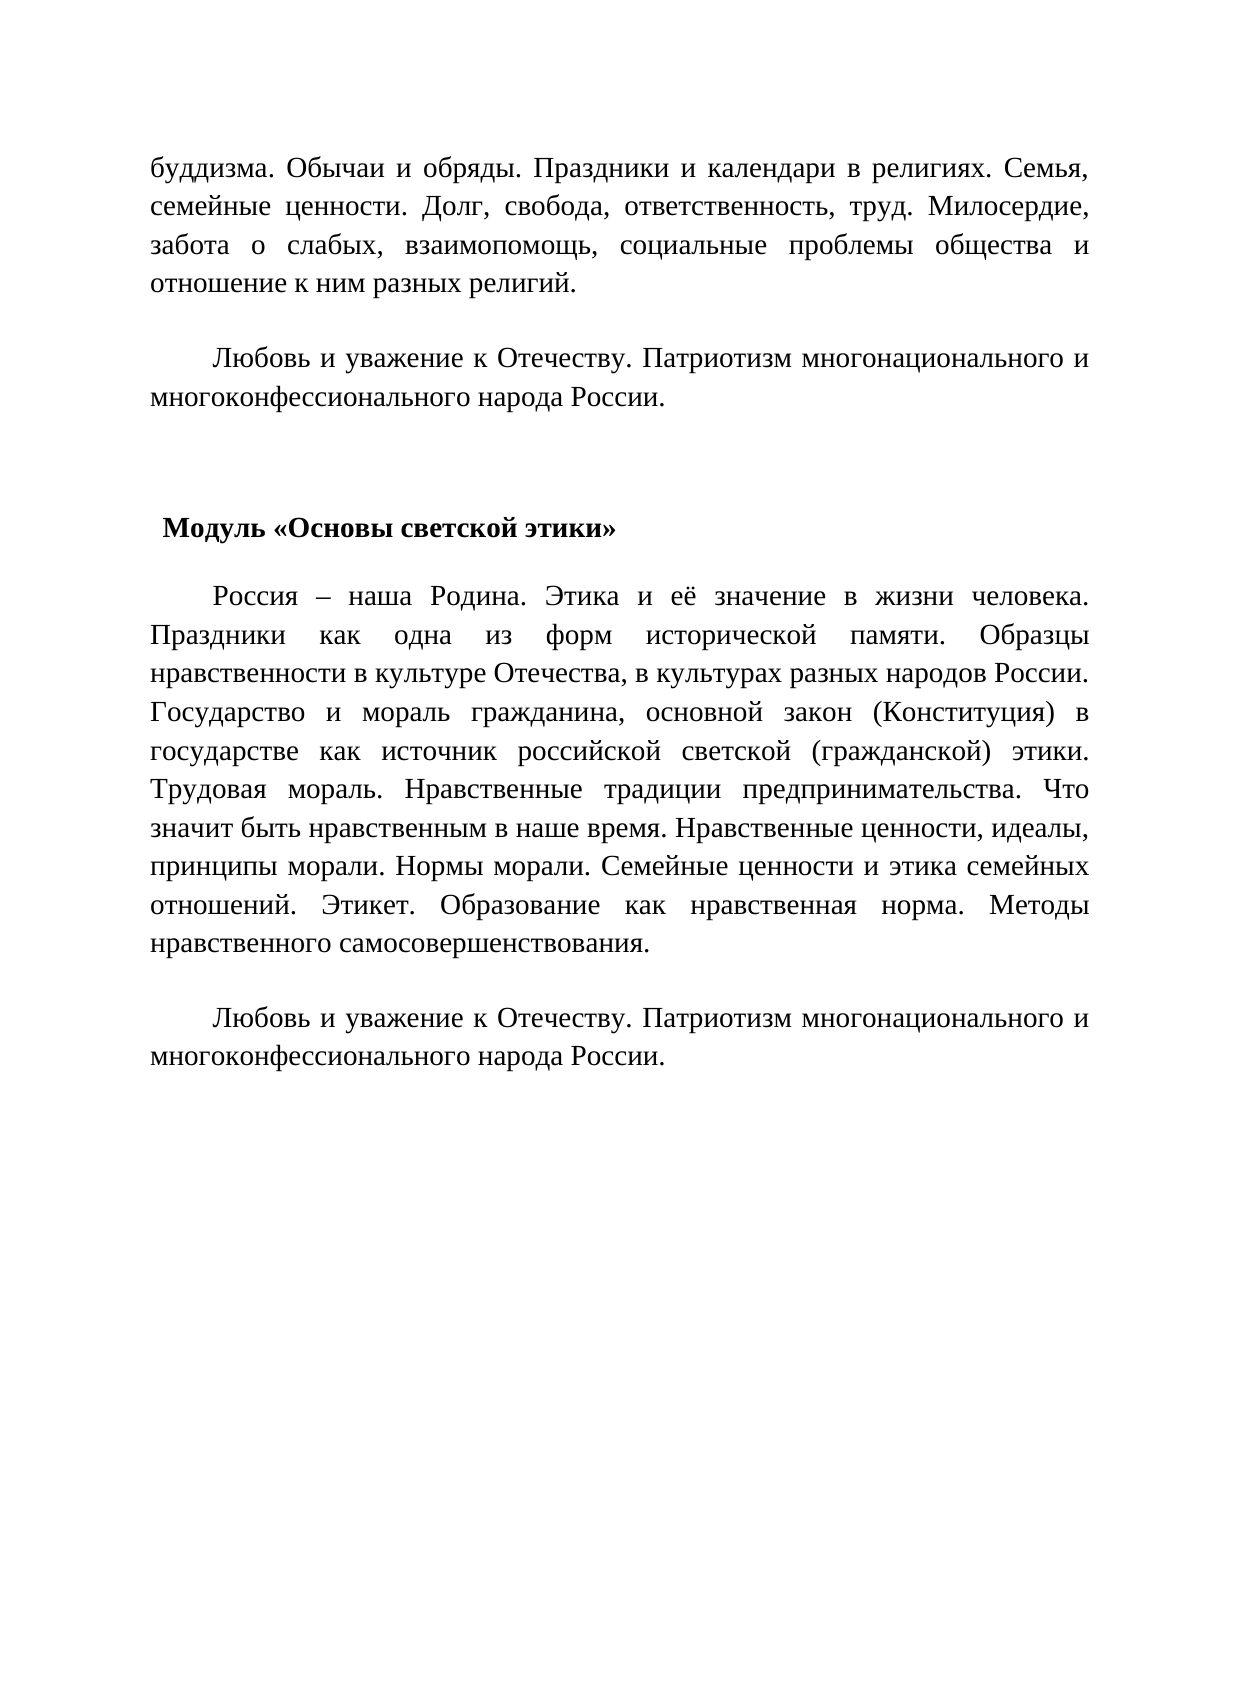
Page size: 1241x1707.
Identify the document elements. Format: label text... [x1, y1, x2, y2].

text Любовь и уважение к Отечеству. Патриотизм многонационального и многоконфессионального народа России. [150, 1000, 1090, 1072]
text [150, 150, 1090, 299]
text Любовь и уважение к Отечеству. Патриотизм многонационального и многоконфессионального народа России. [150, 340, 1090, 412]
text Россия – наша Родина. Этика и её значение в жизни человека. Праздники как одна из форм исторической памяти. Образцы нравственности в культуре Отечества, в культурах разных народов России. Государство и мораль гражданина, основной закон (Конституция) в государстве как источник российской светской (гражданской) этики. Трудовая мораль. Нравственные традиции предпринимательства. Что значит быть нравственным в наше время. Нравственные ценности, идеалы, принципы морали. Нормы морали. Семейные ценности и этика семейных отношений. Этикет. Образование как нравственная норма. Методы нравственного самосовершенствования. [150, 578, 1090, 959]
text Модуль «Основы светской этики» [162, 516, 1090, 543]
